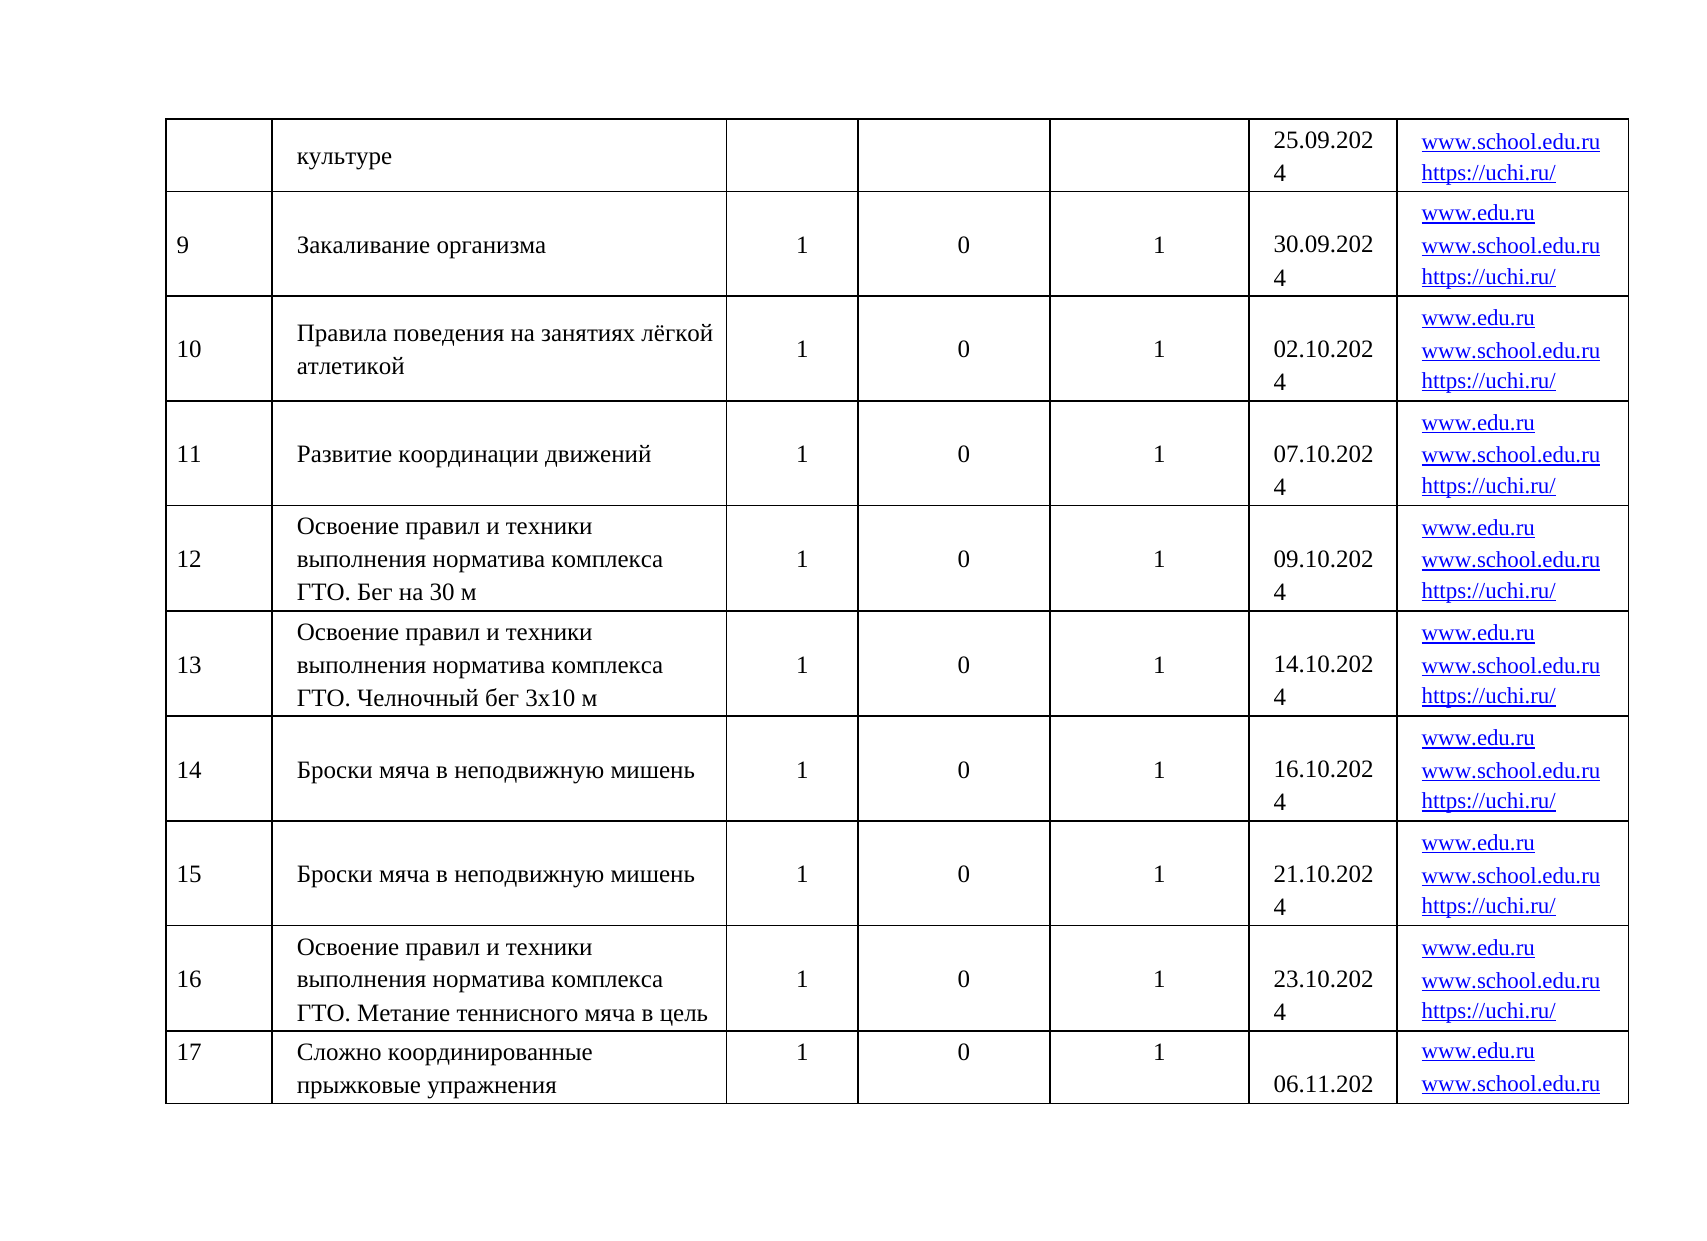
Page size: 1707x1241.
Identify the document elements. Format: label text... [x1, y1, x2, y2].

table_cell 8 [167, 120, 271, 191]
table_cell www.edu.ru www.school.edu.ru https://uchi.ru/ [1398, 402, 1628, 504]
table_cell 17 [167, 1032, 271, 1103]
table_cell Правила поведения на занятиях лёгкой атлетикой [273, 297, 726, 400]
table_cell 1 [1051, 612, 1248, 715]
table_cell Броски мяча в неподвижную мишень [273, 717, 726, 820]
table_cell 0 [859, 926, 1049, 1030]
table_cell 12 [167, 506, 271, 610]
table_cell www.edu.ru www.school.edu.ru https://uchi.ru/ [1398, 506, 1628, 610]
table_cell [273, 120, 726, 191]
table_cell Освоение правил и техники выполнения норматива комплекса ГТО. Челночный бег 3х10 м [273, 612, 726, 715]
table_cell Освоение правил и техники выполнения норматива комплекса ГТО. Бег на 30 м [273, 506, 726, 610]
table_cell 21.10.2024 [1250, 822, 1396, 925]
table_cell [1398, 120, 1628, 191]
table_cell www.edu.ru www.school.edu.ru https://uchi.ru/ [1398, 612, 1628, 715]
table_cell 9 [167, 192, 271, 295]
table_cell 1 [727, 612, 857, 715]
table_cell 02.10.2024 [1250, 297, 1396, 400]
table_cell 16 [167, 926, 271, 1030]
table_cell 1 [727, 506, 857, 610]
table_cell 1 [1051, 926, 1248, 1030]
table_cell 1 [1051, 192, 1248, 295]
table_cell 1 [1051, 1032, 1248, 1103]
table_cell 1 [727, 297, 857, 400]
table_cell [1398, 1032, 1628, 1103]
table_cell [1398, 192, 1628, 295]
table_cell 1 [727, 926, 857, 1030]
table_cell 30.09.2024 [1250, 192, 1396, 295]
table_cell 23.10.2024 [1250, 926, 1396, 1030]
table_cell Закаливание организма [273, 192, 726, 295]
table_cell 09.10.2024 [1250, 506, 1396, 610]
table_cell 0 [859, 402, 1049, 504]
table_cell 06.11.2024 [1250, 1032, 1396, 1103]
table_cell 14.10.2024 [1250, 612, 1396, 715]
table_cell www.edu.ru www.school.edu.ru https://uchi.ru/ [1398, 717, 1628, 820]
table_cell 16.10.2024 [1250, 717, 1396, 820]
table_cell 0 [859, 120, 1049, 191]
table_cell Броски мяча в неподвижную мишень [273, 822, 726, 925]
table_cell 0 [859, 192, 1049, 295]
table_cell 0 [859, 717, 1049, 820]
table_cell 1 [727, 822, 857, 925]
table_cell 14 [167, 717, 271, 820]
table_cell Освоение правил и техники выполнения норматива комплекса ГТО. Метание теннисного мяча в цель [273, 926, 726, 1030]
table_cell www.edu.ru www.school.edu.ru https://uchi.ru/ [1398, 297, 1628, 400]
table_cell 1 [1051, 717, 1248, 820]
table_cell 0 [859, 822, 1049, 925]
table_cell 0 [859, 612, 1049, 715]
table_cell 1 [1051, 822, 1248, 925]
table_cell 0 [859, 1032, 1049, 1103]
table_cell Развитие координации движений [273, 402, 726, 504]
table_cell 1 [727, 717, 857, 820]
table_cell 10 [167, 297, 271, 400]
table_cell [1398, 926, 1628, 1030]
table_cell 1 [727, 1032, 857, 1103]
table_cell 07.10.2024 [1250, 402, 1396, 504]
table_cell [273, 1032, 726, 1103]
table_cell 1 [727, 402, 857, 504]
table_cell 11 [167, 402, 271, 504]
table_cell 25.09.2024 [1250, 120, 1396, 191]
table_cell 1 [1051, 120, 1248, 191]
table_cell 13 [167, 612, 271, 715]
table_cell 1 [1051, 402, 1248, 504]
table_cell 1 [727, 192, 857, 295]
table_cell 1 [1051, 297, 1248, 400]
table_cell 0 [859, 506, 1049, 610]
table_cell 1 [727, 120, 857, 191]
table_cell www.edu.ru www.school.edu.ru https://uchi.ru/ [1398, 822, 1628, 925]
table_cell 1 [1051, 506, 1248, 610]
table_cell 15 [167, 822, 271, 925]
table_cell 0 [859, 297, 1049, 400]
